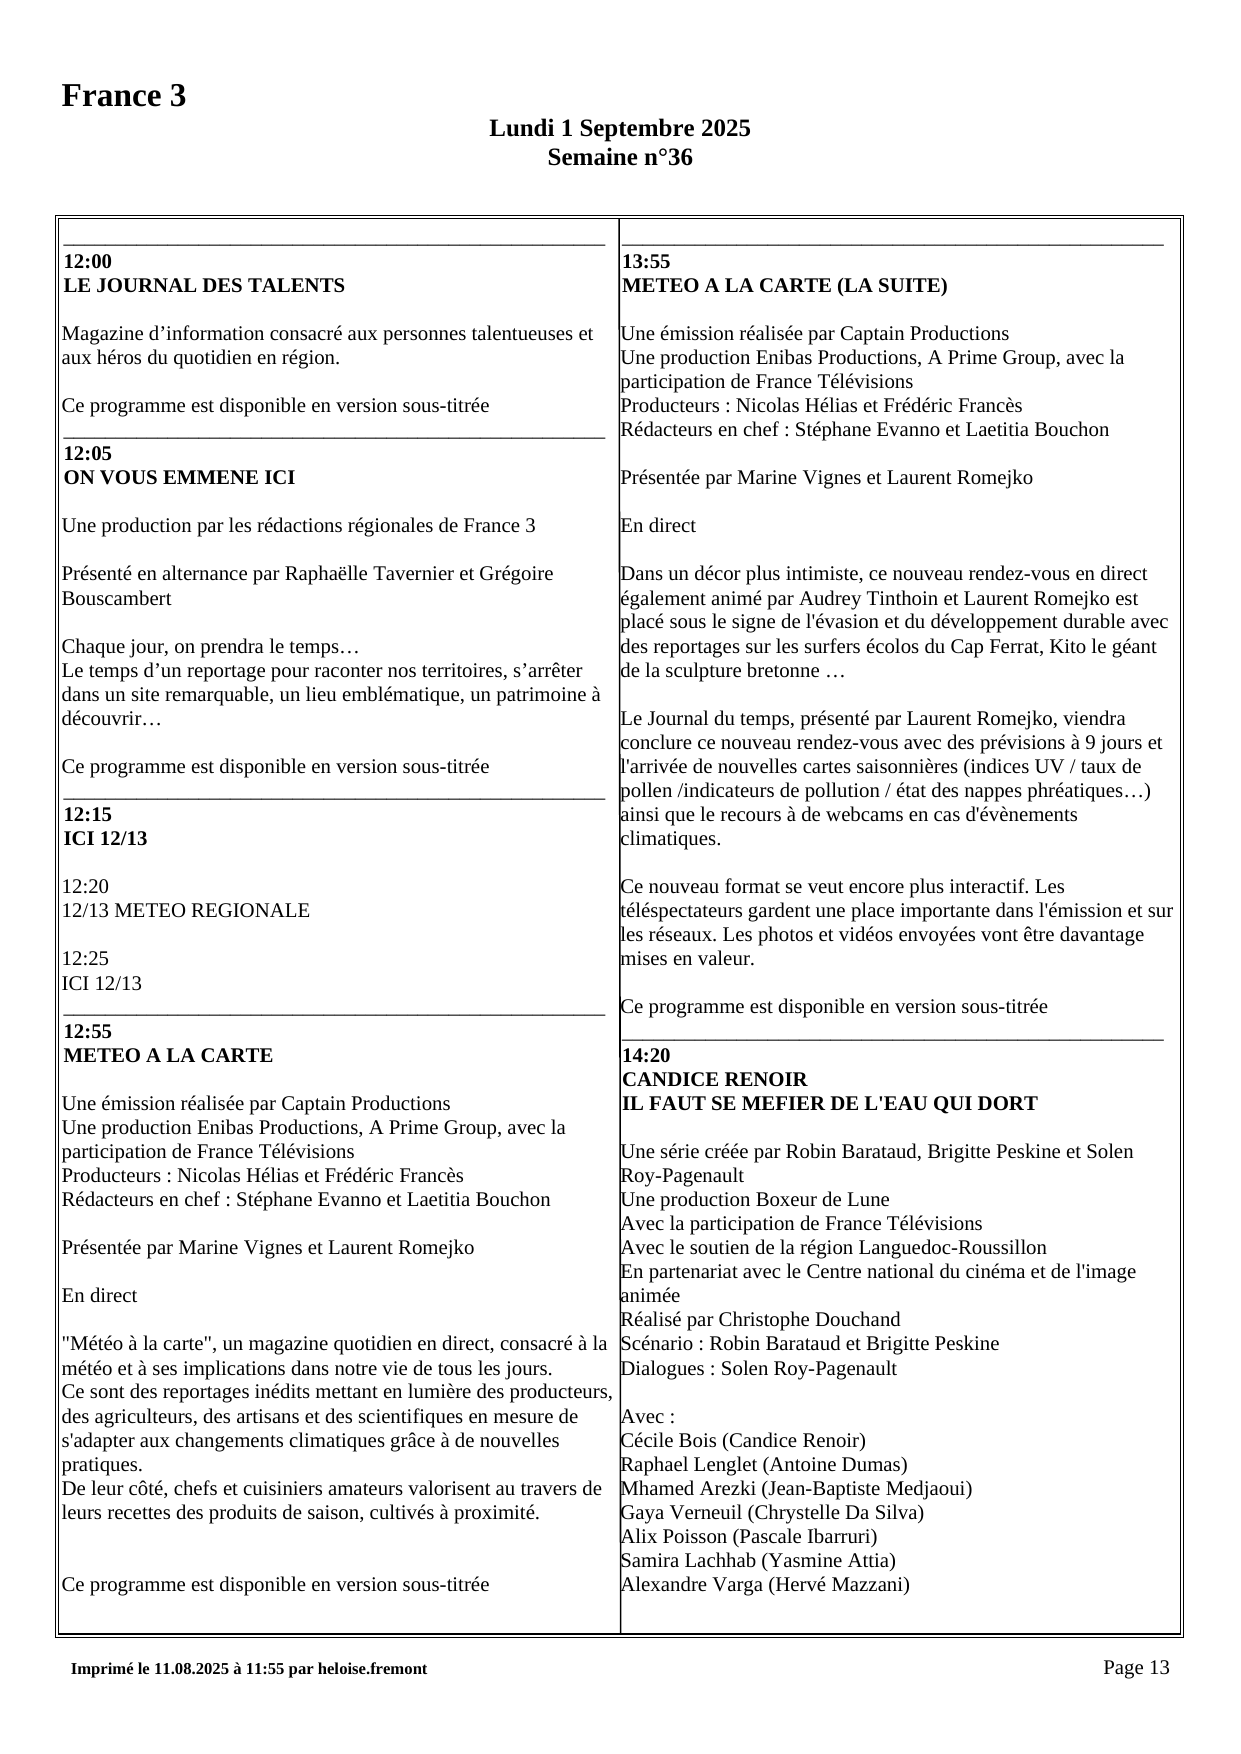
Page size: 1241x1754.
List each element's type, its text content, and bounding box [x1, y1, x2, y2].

text 12:05 [63, 441, 620, 465]
text ____________________________________________________ [622, 1018, 1179, 1043]
text Une émission réalisée par Captain Productions Une production Enibas Productions, A Prime Group, avec la participation de France Télévisions Producteurs : Nicolas Hélias et Frédéric Francès Rédacteurs en chef : Stéphane Evanno et Laetitia Bouchon Présentée par Marine Vignes et Laurent Romejko En direct Dans un décor plus intimiste, ce nouveau rendez-vous en direct également animé par Audrey Tinthoin et Laurent Romejko est placé sous le signe de l'évasion et du développement durable avec des reportages sur les surfers écolos du Cap Ferrat, Kito le géant de la sculpture bretonne … Le Journal du temps, présenté par Laurent Romejko, viendra conclure ce nouveau rendez-vous avec des prévisions à 9 jours et l'arrivée de nouvelles cartes saisonnières (indices UV / taux de pollen /indicateurs de pollution / état des nappes phréatiques…) ainsi que le recours à de webcams en cas d'évènements climatiques. Ce nouveau format se veut encore plus interactif. Les téléspectateurs gardent une place importante dans l'émission et sur les réseaux. Les photos et vidéos envoyées vont être davantage mises en valeur. [620, 297, 1179, 970]
text ____________________________________________________ [63, 224, 620, 248]
text METEO A LA CARTE (LA SUITE) [622, 273, 1179, 297]
text Une émission réalisée par Captain Productions Une production Enibas Productions, A Prime Group, avec la participation de France Télévisions Producteurs : Nicolas Hélias et Frédéric Francès Rédacteurs en chef : Stéphane Evanno et Laetitia Bouchon Présentée par Marine Vignes et Laurent Romejko En direct "Météo à la carte", un magazine quotidien en direct, consacré à la météo et à ses implications dans notre vie de tous les jours. Ce sont des reportages inédits mettant en lumière des producteurs, des agriculteurs, des artisans et des scientifiques en mesure de s'adapter aux changements climatiques grâce à de nouvelles pratiques. De leur côté, chefs et cuisiniers amateurs valorisent au travers de leurs recettes des produits de saison, cultivés à proximité. [61, 1067, 620, 1572]
text ____________________________________________________ [63, 778, 620, 802]
text Ce programme est disponible en version sous-titrée [61, 754, 620, 778]
text 12:20 12/13 METEO REGIONALE 12:25 ICI 12/13 [61, 850, 620, 994]
text Une production par les rédactions régionales de France 3 Présenté en alternance par Raphaëlle Tavernier et Grégoire Bouscambert Chaque jour, on prendra le temps… Le temps d’un reportage pour raconter nos territoires, s’arrêter dans un site remarquable, un lieu emblématique, un patrimoine à découvrir… [61, 489, 620, 730]
text Magazine d’information consacré aux personnes talentueuses et aux héros du quotidien en région. [61, 297, 620, 369]
text 12:15 [63, 802, 620, 826]
text CANDICE RENOIR [622, 1067, 1179, 1091]
text ON VOUS EMMENE ICI [63, 465, 620, 489]
text Ce programme est disponible en version sous-titrée [620, 994, 1179, 1018]
text 12:55 [63, 1018, 620, 1043]
text 13:55 [622, 248, 1179, 273]
text ____________________________________________________ [63, 994, 620, 1018]
text Ce programme est disponible en version sous-titrée [61, 393, 620, 417]
text 14:20 [622, 1043, 1179, 1067]
text ICI 12/13 [63, 826, 620, 850]
text LE JOURNAL DES TALENTS [63, 273, 620, 297]
text IL FAUT SE MEFIER DE L'EAU QUI DORT [622, 1091, 1179, 1115]
text Ce programme est disponible en version sous-titrée [61, 1572, 620, 1596]
text ____________________________________________________ [63, 417, 620, 441]
text METEO A LA CARTE [63, 1043, 620, 1067]
text 12:00 [63, 248, 620, 273]
text ____________________________________________________ [622, 224, 1179, 248]
